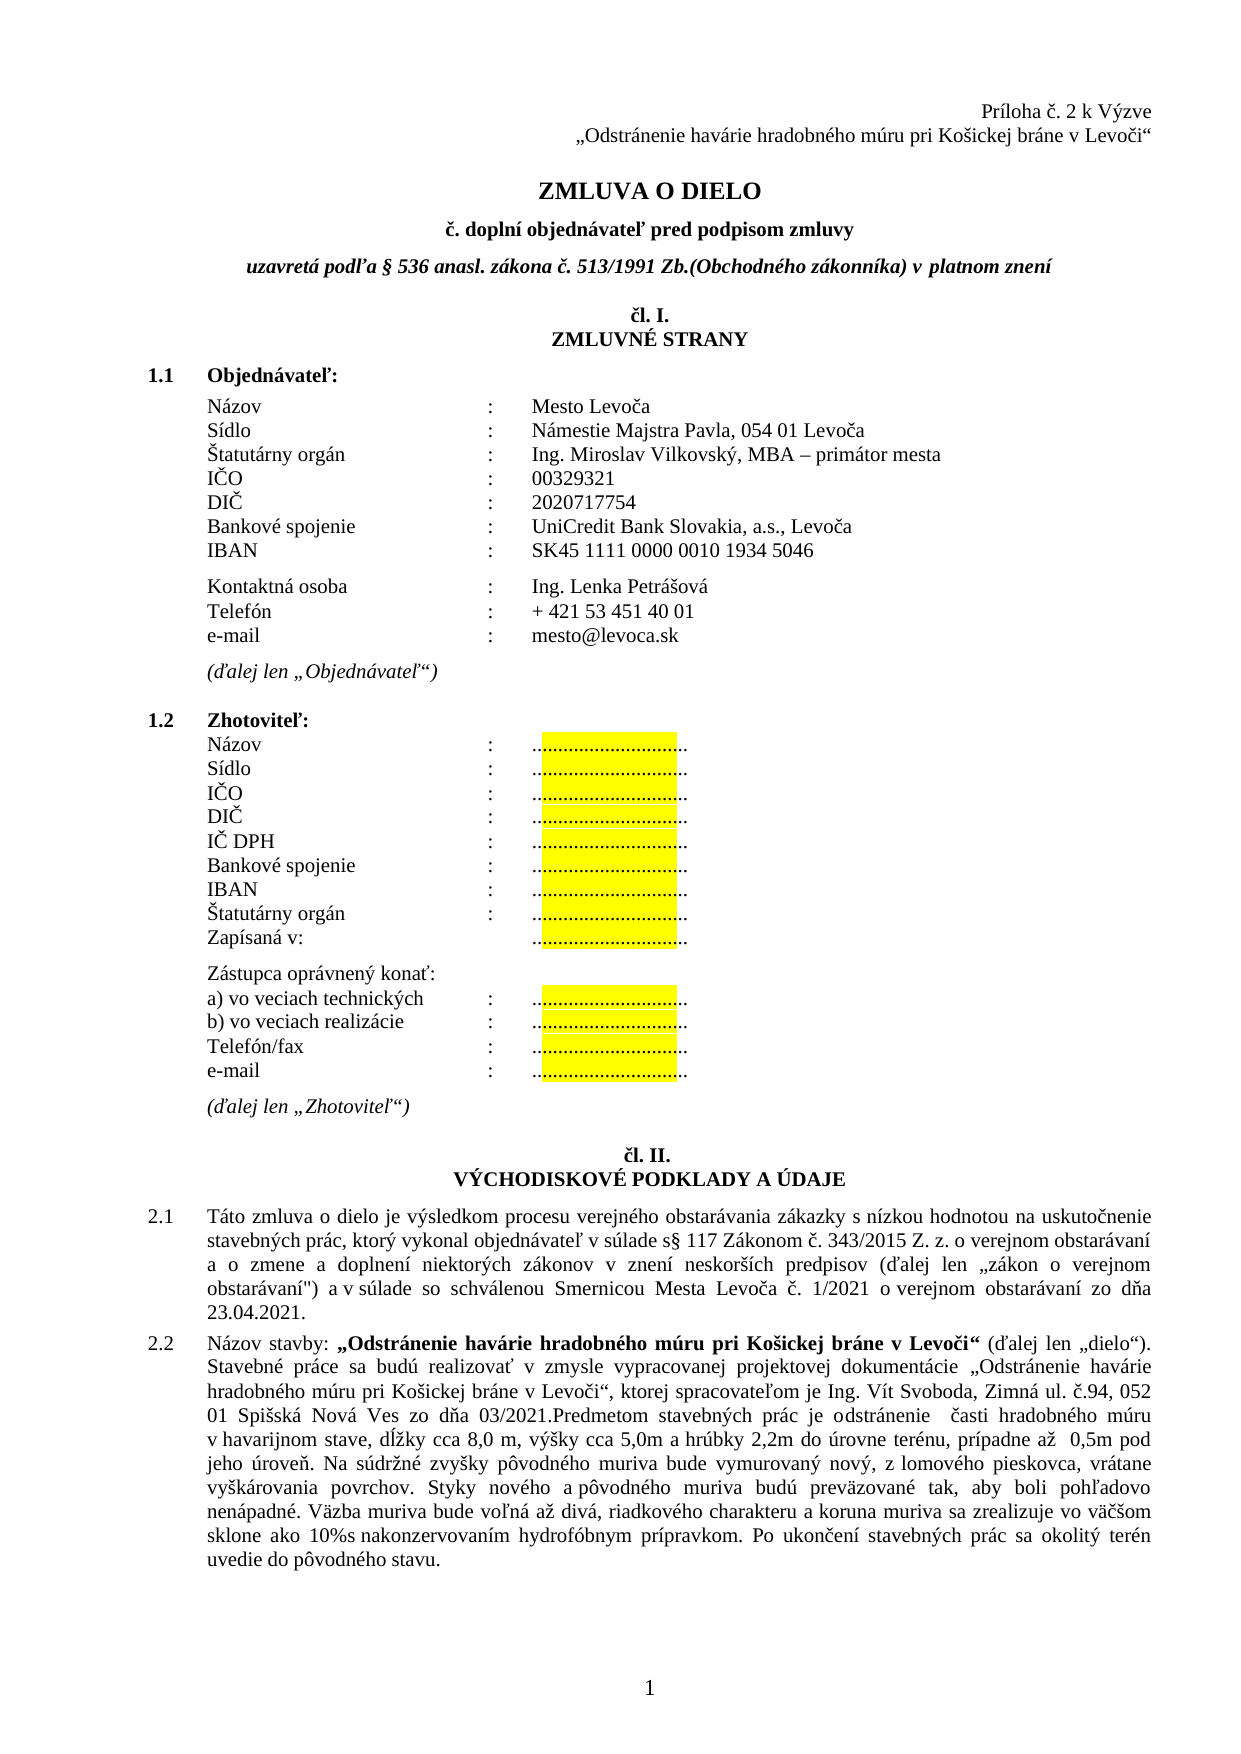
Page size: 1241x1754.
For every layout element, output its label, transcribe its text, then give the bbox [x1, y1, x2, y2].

text IBAN : .............................. [677, 877, 1152, 901]
text Názov : .............................. [207, 732, 542, 756]
text Názov : .............................. [677, 732, 1152, 756]
text Sídlo : .............................. [207, 756, 542, 780]
text IČO : .............................. [677, 780, 1152, 804]
text Telefón/fax : .............................. [207, 1033, 1152, 1058]
text Štatutárny orgán : .............................. [207, 901, 542, 925]
text e-mail : mesto@levoca.sk [207, 623, 1152, 647]
list Táto zmluva o dielo je výsledkom procesu verejného obstarávania zákazky s nízkou hodnotou na uskutočnenie stavebných prác, ktorý vykonal objednávateľ v súlade s§ 117 Zákonom č. 343/2015 Z. z. o verejnom obstarávaní a o zmene a doplnení niektorých zákonov v znení neskorších predpisov (ďalej len „zákon o verejnom obstarávaní") a v súlade so schválenou Smernicou Mesta Levoča č. 1/2021 o verejnom obstarávaní zo dňa 23.04.2021. [148, 1204, 1152, 1324]
text DIČ : 2020717754 [207, 490, 1152, 514]
text Štatutárny orgán : Ing. Miroslav Vilkovský, MBA – primátor mesta [207, 442, 1152, 466]
text IČO : 00329321 [207, 466, 1152, 490]
text Bankové spojenie : .............................. [677, 853, 1152, 877]
text Názov : Mesto Levoča [207, 393, 1152, 418]
title ZMLUVA O DIELO [148, 176, 1152, 204]
text a) vo veciach technických : .............................. [677, 985, 1152, 1009]
text Sídlo : Námestie Majstra Pavla, 054 01 Levoča [207, 418, 1152, 442]
text e-mail : .............................. [207, 1058, 542, 1082]
text čl. I. ZMLUVNÉ STRANY [148, 303, 1152, 351]
text e-mail : .............................. [677, 1058, 1152, 1082]
text Sídlo : .............................. [677, 756, 1152, 780]
text IČ DPH : .............................. [207, 828, 1152, 853]
list Objednávateľ: [148, 363, 1152, 387]
text (ďalej len „Zhotoviteľ“) [207, 1094, 1152, 1118]
text Štatutárny orgán : .............................. [677, 901, 1152, 925]
text a) vo veciach technických : .............................. [148, 985, 542, 1009]
text DIČ : .............................. [207, 804, 1152, 828]
text čl. II. VÝCHODISKOVÉ PODKLADY A ÚDAJE [148, 1143, 1152, 1191]
text Zástupca oprávnený konať: [148, 961, 1152, 985]
text IBAN : .............................. [207, 877, 542, 901]
text Bankové spojenie : UniCredit Bank Slovakia, a.s., Levoča [207, 514, 1152, 538]
text Bankové spojenie : .............................. [207, 853, 542, 877]
list Názov stavby: „Odstránenie havárie hradobného múru pri Košickej bráne v Levoči“ (ďalej len „dielo“). Stavebné práce sa budú realizovať v zmysle vypracovanej projektovej dokumentácie „Odstránenie havárie hradobného múru pri Košickej bráne v Levoči“, ktorej spracovateľom je Ing. Vít Svoboda, Zimná ul. č.94, 052 01 Spišská Nová Ves zo dňa 03/2021.Predmetom stavebných prác je odstránenie časti hradobného múru v havarijnom stave, dĺžky cca 8,0 m, výšky cca 5,0m a hrúbky 2,2m do úrovne terénu, prípadne až 0,5m pod jeho úroveň. Na súdržné zvyšky pôvodného muriva bude vymurovaný nový, z lomového pieskovca, vrátane vyškárovania povrchov. Styky nového a pôvodného muriva budú preväzované tak, aby boli pohľadovo nenápadné. Väzba muriva bude voľná až divá, riadkového charakteru a koruna muriva sa zrealizuje vo väčšom sklone ako 10%s nakonzervovaním hydrofóbnym prípravkom. Po ukončení stavebných prác sa okolitý terén uvedie do pôvodného stavu. [148, 1330, 1152, 1571]
list Zhotoviteľ: [148, 708, 1152, 732]
text IBAN : SK45 1111 0000 0010 1934 5046 [207, 538, 1152, 562]
text b) vo veciach realizácie : .............................. [148, 1009, 1152, 1033]
text Zapísaná v: .............................. [677, 925, 1152, 949]
title č. doplní objednávateľ pred podpisom zmluvy [148, 217, 1152, 241]
text Zapísaná v: .............................. [207, 925, 542, 949]
text (ďalej len „Objednávateľ“) [207, 659, 1152, 683]
text Telefón : + 421 53 451 40 01 [207, 598, 1152, 623]
text Kontaktná osoba : Ing. Lenka Petrášová [207, 574, 1152, 598]
text uzavretá podľa § nasl. zákona č. 513/1991 Zb.(Obchodného zákonníka) v platnom znení [148, 253, 1152, 278]
text IČO : .............................. [207, 780, 542, 804]
